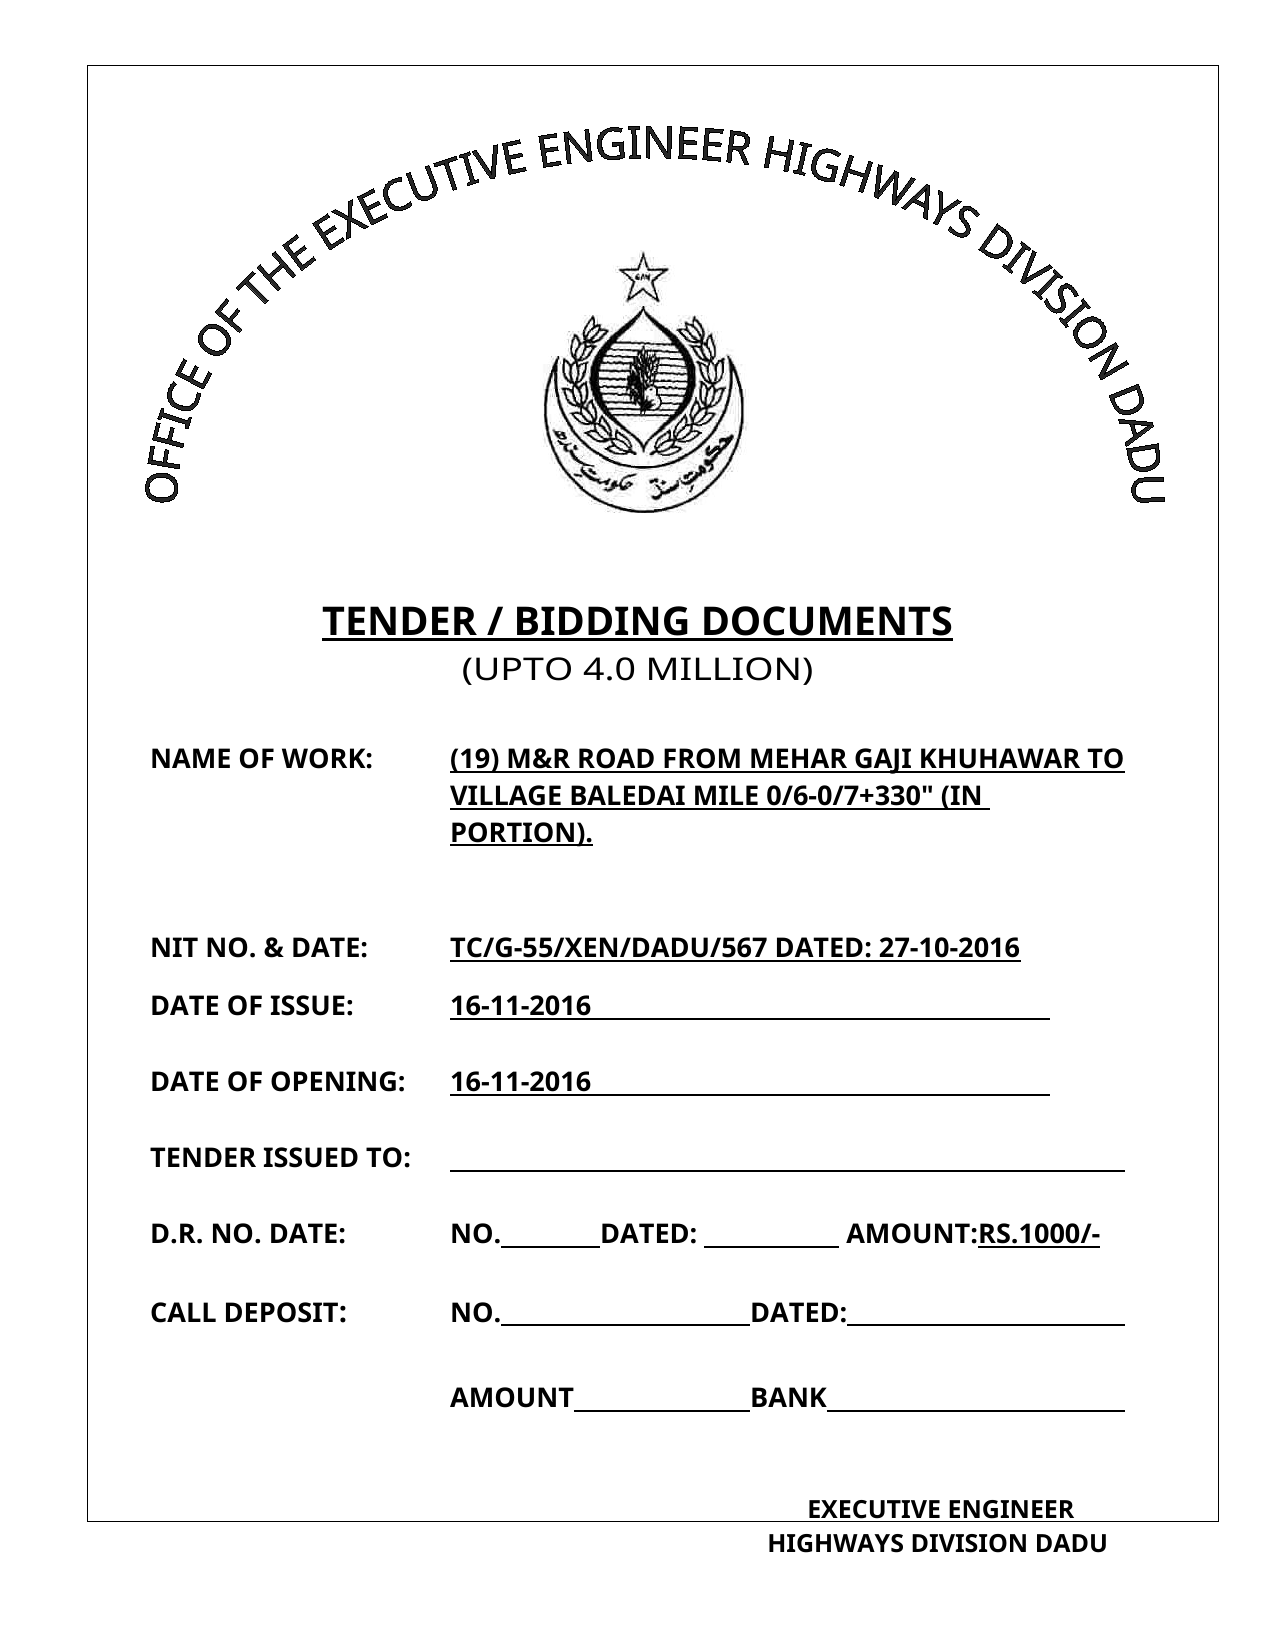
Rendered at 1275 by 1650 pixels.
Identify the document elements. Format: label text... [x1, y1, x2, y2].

text HIGHWAYS DIVISION DADU [750, 1525, 1125, 1559]
text NAME OF WORK: (19) M&R Road from Mehar Gaji Khuhawar to village Baledai mile 0/6-0/7+330" (in portion). [150, 739, 1125, 850]
picture [540, 250, 749, 519]
text CALL DEPOSIT: NO. DATED: [150, 1291, 1125, 1331]
text DATE OF OPENING: 16-11-2016 [150, 1063, 1125, 1099]
text TENDER ISSUED TO: [150, 1139, 1125, 1176]
text AMOUNT BANK [150, 1378, 1125, 1415]
text D.R. NO. DATE: NO. DATED: AMOUNT:RS.1000/- [150, 1215, 1125, 1252]
text EXECUTIVE ENGINEER [750, 1491, 1125, 1525]
text TENDER / BIDDING DOCUMENTS [150, 593, 1125, 647]
text NIT NO. & DATE: TC/G-55/XEN/DADU/567 DATED: 27-10-2016 [150, 929, 1125, 966]
text (UPTO 4.0 MILLION) [150, 647, 1125, 689]
text DATE OF ISSUE: 16-11-2016 [150, 986, 1125, 1023]
